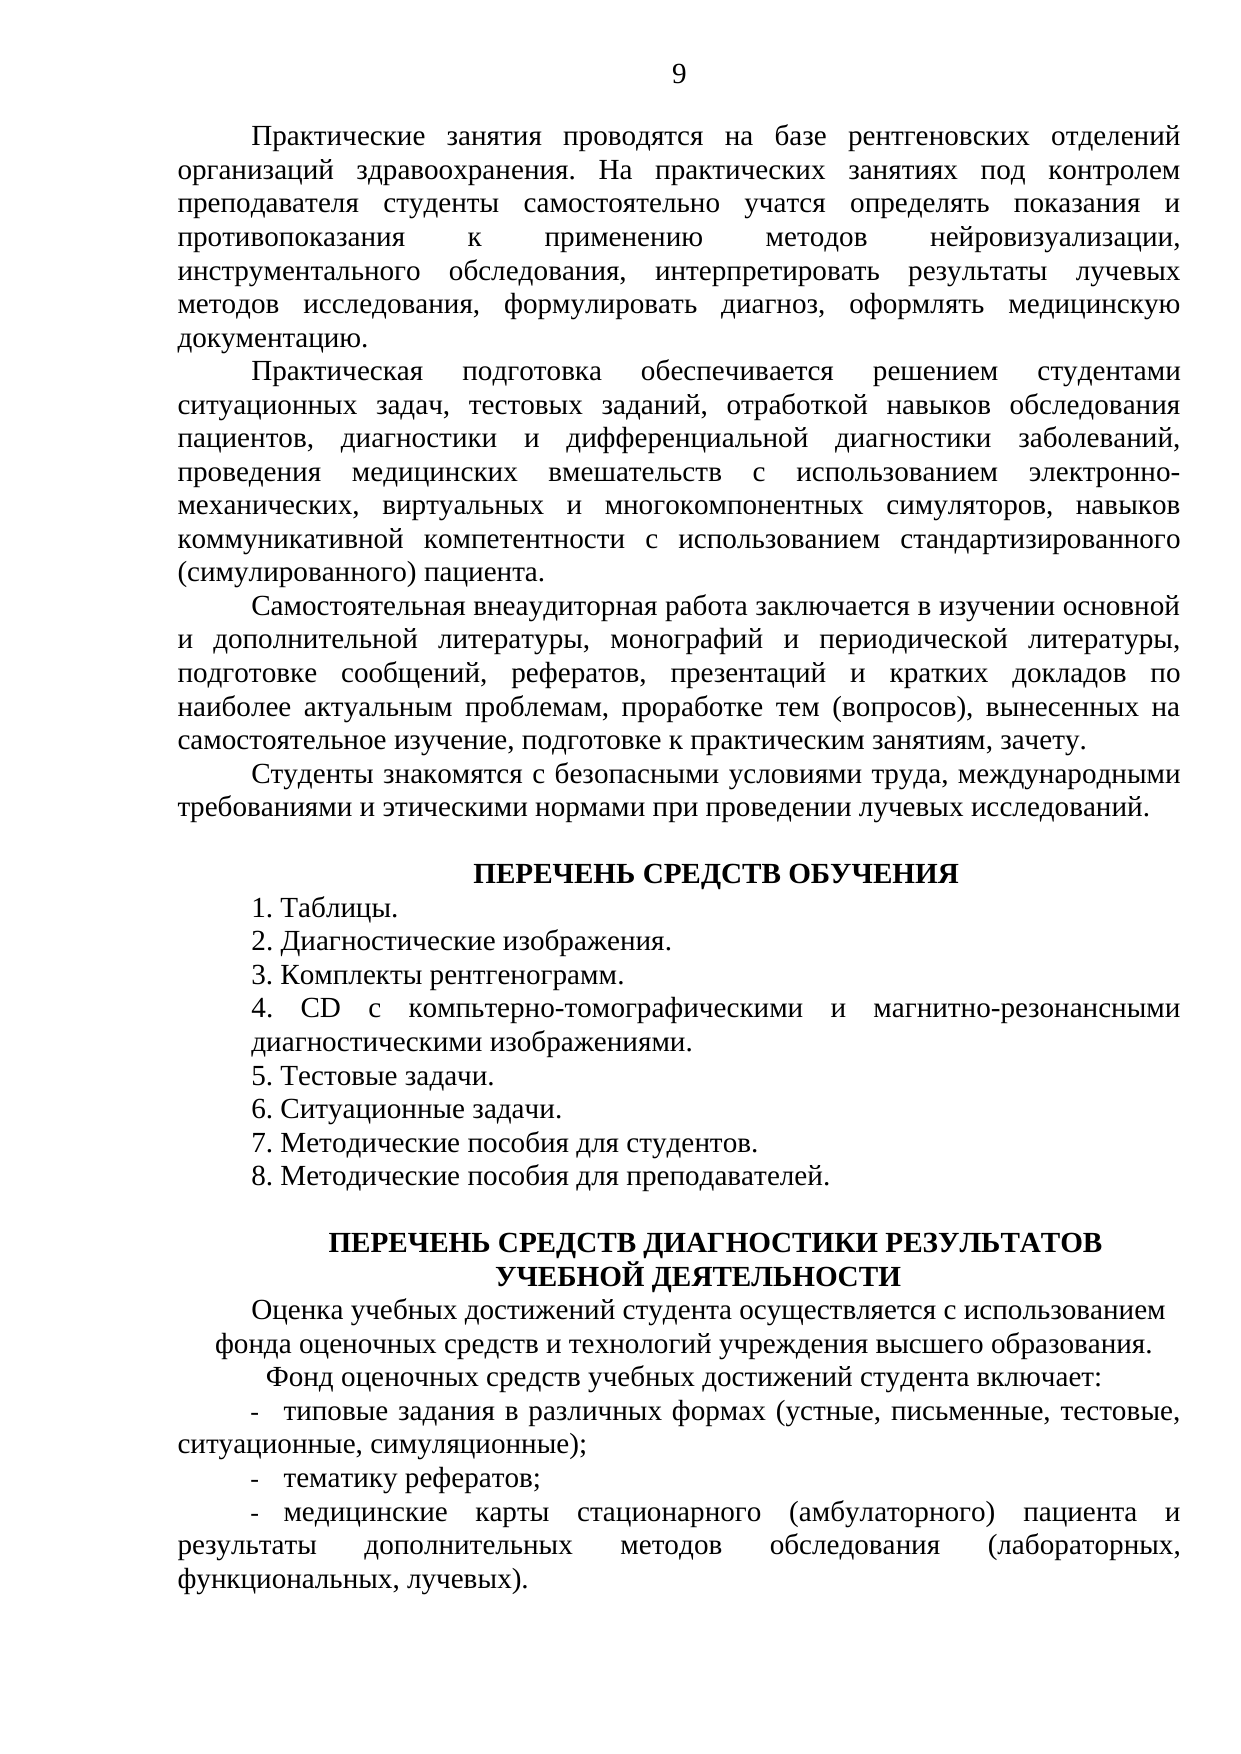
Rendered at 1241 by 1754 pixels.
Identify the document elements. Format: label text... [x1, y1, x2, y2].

text Самостоятельная внеаудиторная работа заключается в изучении основной и дополнительной литературы, монографий и периодической литературы, подготовке сообщений, рефератов, презентаций и кратких докладов по наиболее актуальным проблемам, проработке тем (вопросов), вынесенных на самостоятельное изучение, подготовке к практическим занятиям, зачету. [177, 588, 1181, 756]
list типовые задания в различных формах (устные, письменные, тестовые, ситуационные, симуляционные); [177, 1393, 1181, 1460]
text Практическая подготовка обеспечивается решением студентами ситуационных задач, тестовых заданий, отработкой навыков обследования пациентов, диагностики и дифференциальной диагностики заболеваний, проведения медицинских вмешательств с использованием электронно-механических, виртуальных и многокомпонентных симуляторов, навыков коммуникативной компетентности с использованием стандартизированного (симулированного) пациента. [177, 353, 1181, 588]
text Студенты знакомятся с безопасными условиями труда, международными требованиями и этическими нормами при проведении лучевых исследований. [177, 756, 1181, 823]
list медицинские карты стационарного (амбулаторного) пациента и результаты дополнительных методов обследования (лабораторных, функциональных, лучевых). [177, 1494, 1181, 1594]
text 4. CD c компьтерно-томографическими и магнитно-резонансными диагностическими изображениями. [251, 991, 1181, 1058]
list тематику рефератов; [177, 1460, 1181, 1494]
text 5. Тестовые задачи. [251, 1058, 1181, 1091]
text Практические занятия проводятся на базе рентгеновских отделений организаций здравоохранения. На практических занятиях под контролем преподавателя студенты самостоятельно учатся определять показания и противопоказания к применению методов нейровизуализации, инструментального обследования, интерпретировать результаты лучевых методов исследования, формулировать диагноз, оформлять медицинскую документацию. [177, 118, 1181, 353]
text 7. Методические пособия для студентов. [251, 1125, 1181, 1158]
text ПЕРЕЧЕНЬ СРЕДСТВ ОБУЧЕНИЯ [177, 856, 1181, 890]
text ПЕРЕЧЕНЬ СРЕДСТВ ДИАГНОСТИКИ РЕЗУЛЬТАТОВ УЧЕБНОЙ ДЕЯТЕЛЬНОСТИ [177, 1225, 1181, 1292]
text Фонд оценочных средств учебных достижений студента включает: [177, 1359, 1181, 1393]
text 1. Таблицы. [251, 890, 1181, 923]
text 6. Ситуационные задачи. [251, 1091, 1181, 1125]
text 2. Диагностические изображения. [251, 923, 1181, 957]
text 8. Методические пособия для преподавателей. [251, 1158, 1181, 1192]
text Оценка учебных достижений студента осуществляется с использованием фонда оценочных средств и технологий учреждения высшего образования. [215, 1292, 1181, 1359]
list 3. Комплекты рентгенограмм. [251, 957, 1181, 991]
